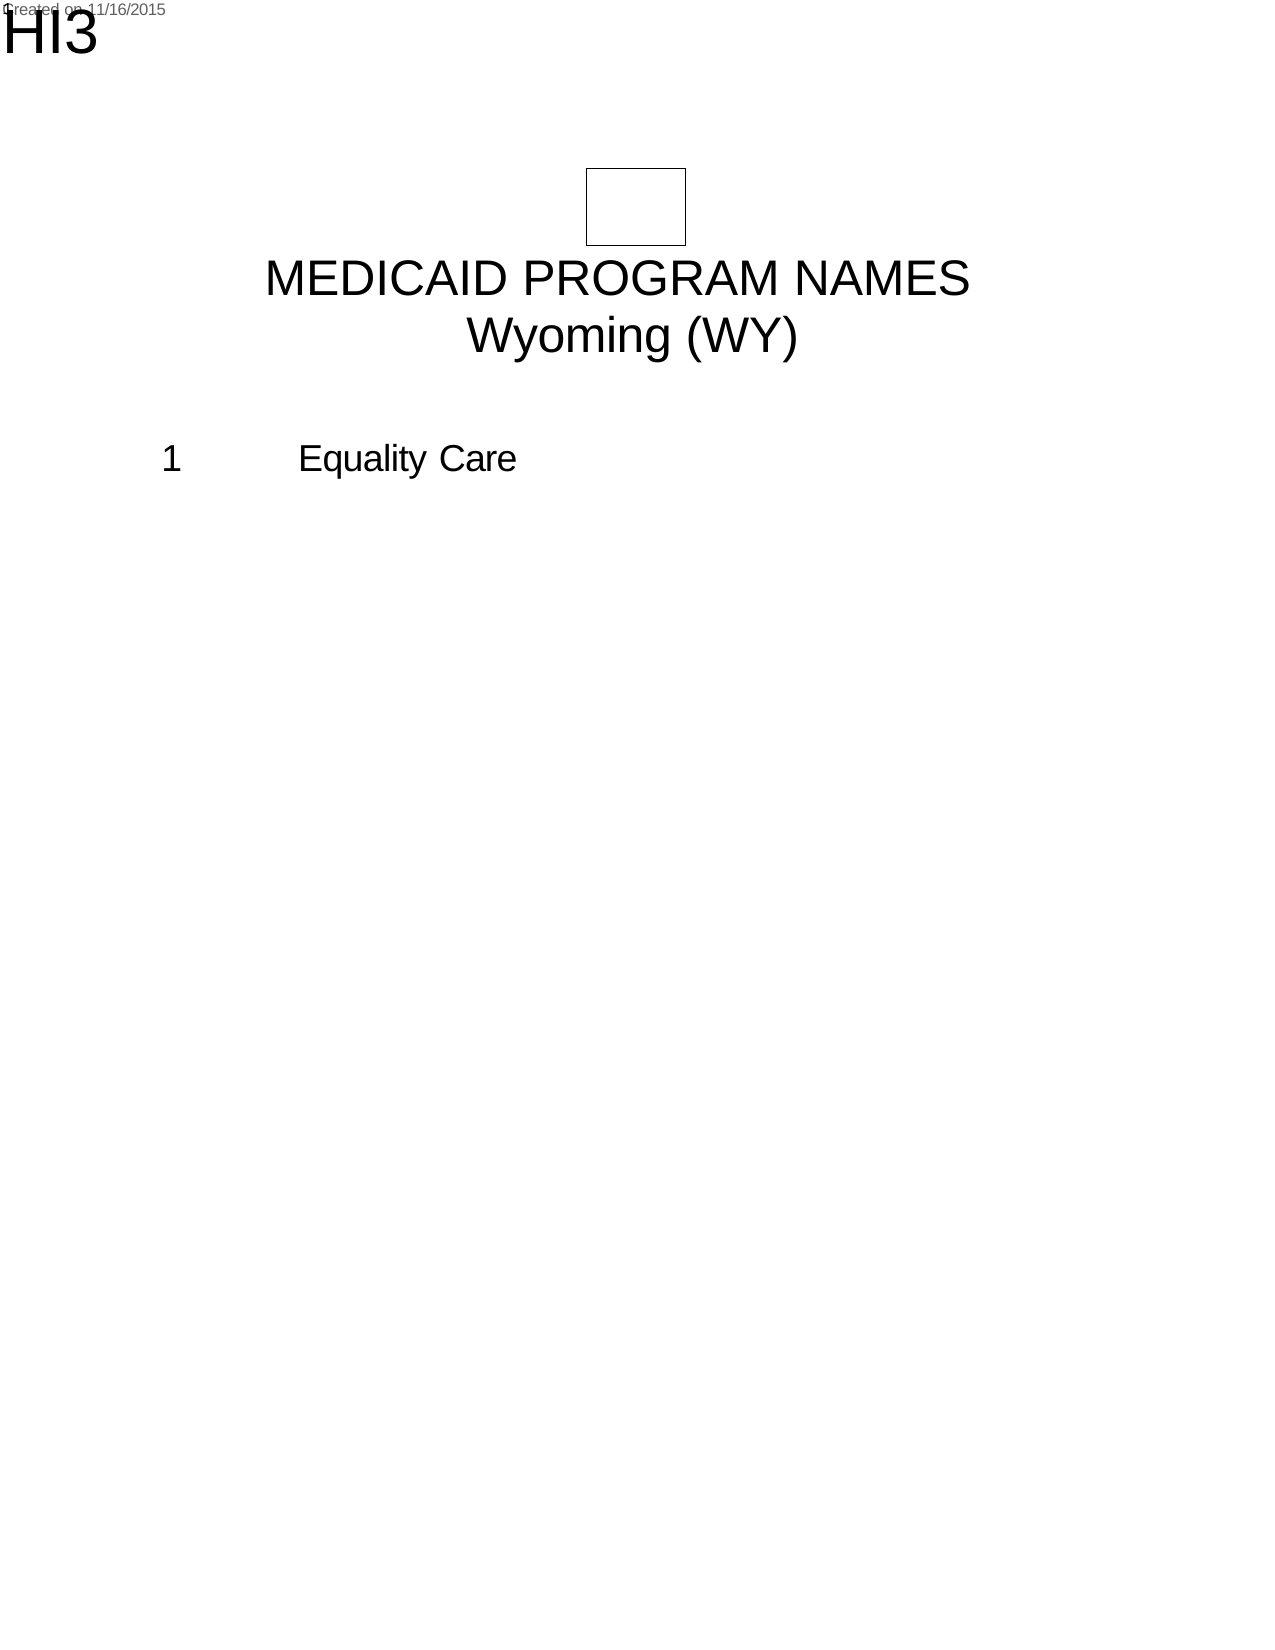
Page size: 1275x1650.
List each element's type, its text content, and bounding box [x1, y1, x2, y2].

subtitle MEDICAID PROGRAM NAMES [215, 249, 1020, 307]
text 1 Equality Care [161, 436, 1167, 479]
text Wyoming (WY) [245, 307, 1020, 364]
